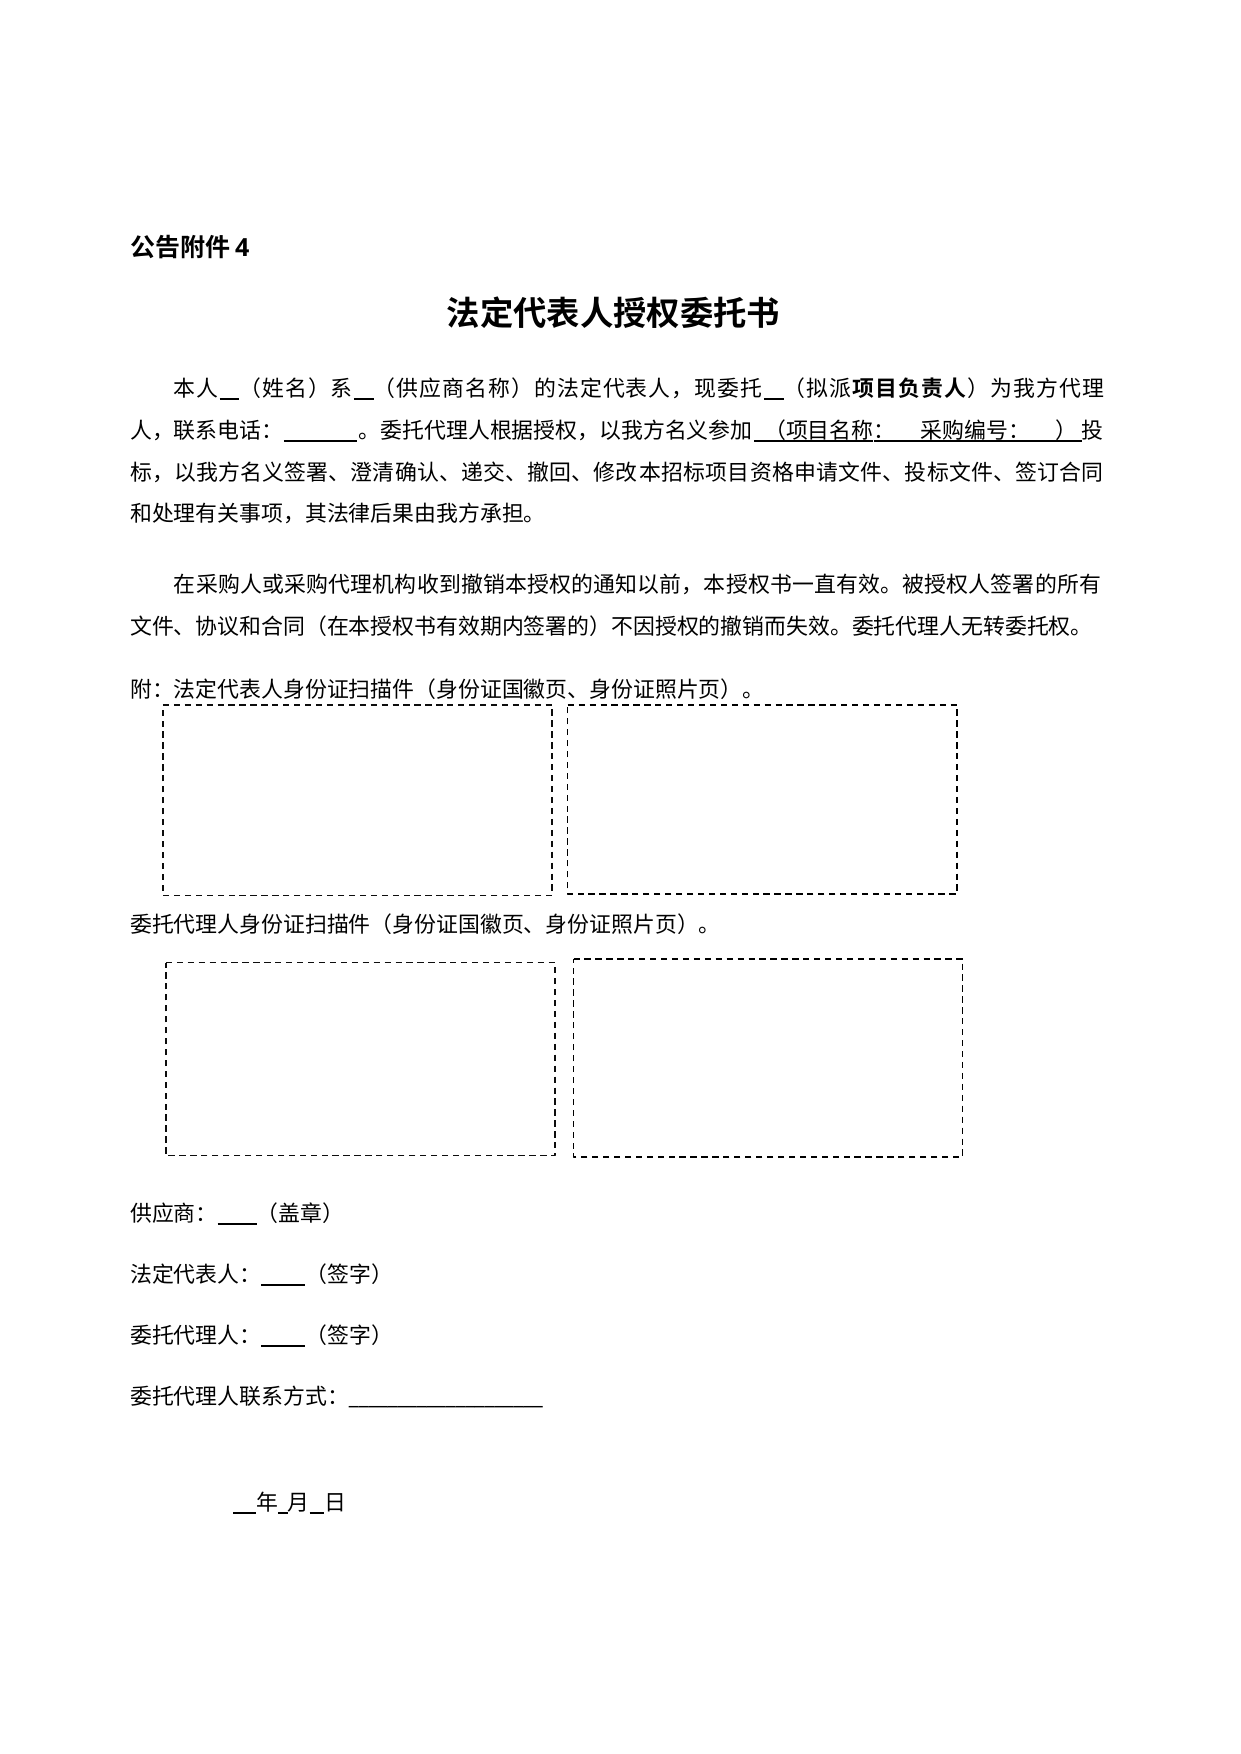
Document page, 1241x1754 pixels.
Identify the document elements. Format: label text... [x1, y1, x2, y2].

text 年 月 日 [130, 1485, 1104, 1517]
text 法定代表人： （签字） [130, 1257, 1104, 1289]
text 在采购人或采购代理机构收到撤销本授权的通知以前，本授权书一直有效。被授权人签署的所有文件、协议和合同（在本授权书有效期内签署的）不因授权的撤销而失效。委托代理人无转委托权。 [130, 559, 1104, 642]
text 本人 （姓名）系 （供应商名称）的法定代表人，现委托 （拟派项目负责人）为我方代理人，联系电话： 。委托代理人根据授权，以我方名义参加 （项目名称： 采购编号： ） 投标，以我方名义签署、澄清确认、递交、撤回、修改本招标项目资格申请文件、投标文件、签订合同和处理有关事项，其法律后果由我方承担。 [130, 363, 1104, 530]
text 委托代理人： （签字） [130, 1318, 1104, 1349]
text 附：法定代表人身份证扫描件（身份证国徽页、身份证照片页）。 [130, 672, 1104, 703]
text 公告附件4 [130, 213, 1104, 263]
text 供应商： （盖章） [130, 1196, 1104, 1228]
text 法定代表人授权委托书 [130, 292, 1104, 334]
text 委托代理人身份证扫描件（身份证国徽页、身份证照片页）。 [130, 907, 1104, 939]
text 委托代理人联系方式：____________________ [130, 1379, 1104, 1410]
